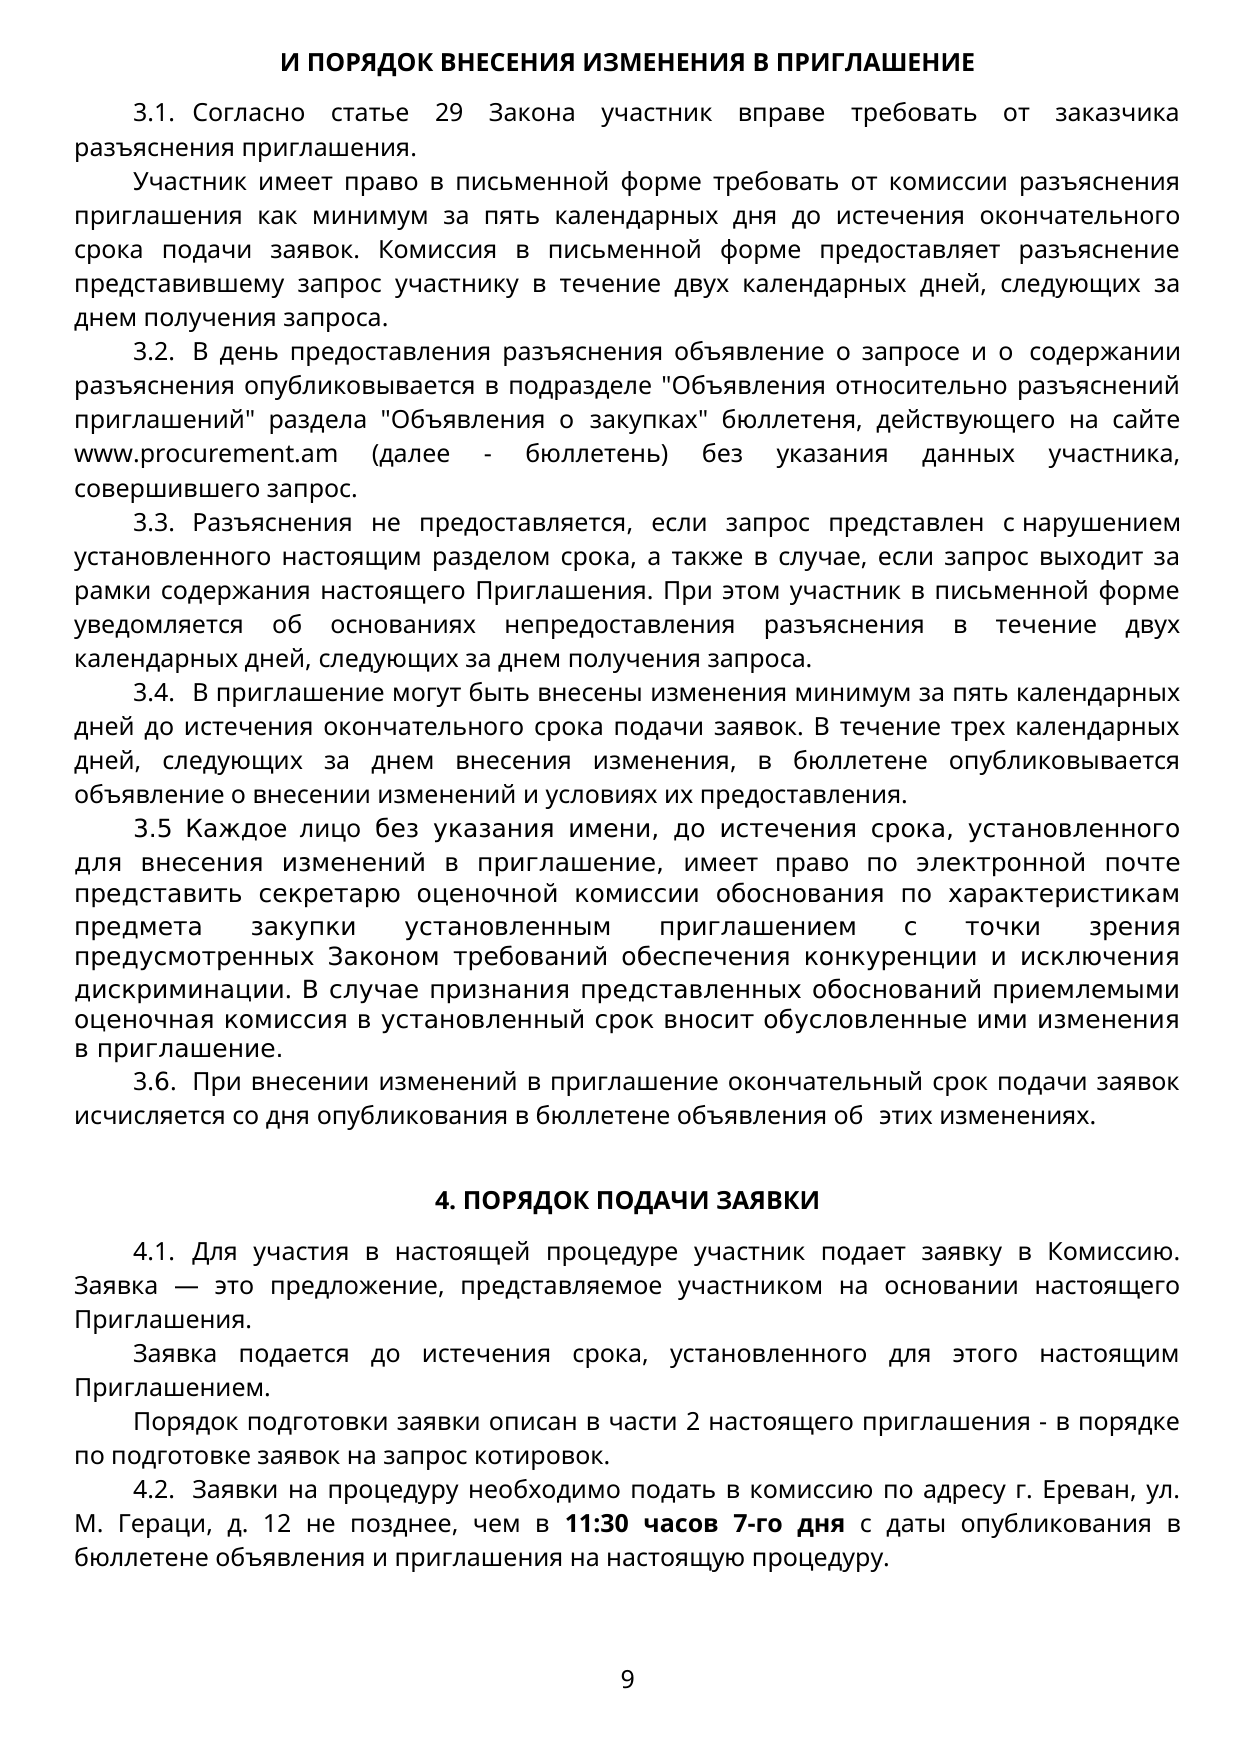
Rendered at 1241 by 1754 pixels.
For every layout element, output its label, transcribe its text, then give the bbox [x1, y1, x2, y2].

text 4. ПОРЯДОК ПОДАЧИ ЗАЯВКИ [74, 1183, 1181, 1217]
text 4.1. Для участия в настоящей процедуре участник подает заявку в Комиссию. Заявка — это предложение, представляемое участником на основании настоящего Приглашения. [74, 1233, 1181, 1336]
text 3.5 Каждое лицо без указания имени, до истечения срока, установленного для внесения изменений в приглашение, имеет право по электронной почте представить секретарю оценочной комиссии обоснования по характеристикам предмета закупки установленным приглашением с точки зрения предусмотренных Законом требований обеспечения конкуренции и исключения дискриминации. В случае признания представленных обоснований приемлемыми оценочная комиссия в установленный срок вносит обусловленные ими изменения в приглашение. [74, 811, 1181, 1064]
text 3.3. Разъяснения не предоставляется, если запрос представлен с нарушением установленного настоящим разделом срока, а также в случае, если запрос выходит за рамки содержания настоящего Приглашения. При этом участник в письменной форме уведомляется об основаниях непредоставления разъяснения в течение двух календарных дней, следующих за днем получения запроса. [74, 504, 1181, 674]
text 4.2. Заявки на процедуру необходимо подать в комиссию по адресу г. Ереван, ул. М. Гераци, д. 12 не позднее, чем в 11:30 часов 7-го дня с даты опубликования в бюллетене объявления и приглашения на настоящую процедуру. [74, 1472, 1181, 1574]
text 3.4. В приглашение могут быть внесены изменения минимум за пять календарных дней до истечения окончательного срока подачи заявок. В течение трех календарных дней, следующих за днем внесения изменения, в бюллетене опубликовывается объявление о внесении изменений и условиях их предоставления. [74, 674, 1181, 811]
text 3.1. Согласно статье 29 Закона участник вправе требовать от заказчика разъяснения приглашения. [74, 95, 1181, 163]
text Заявка подается до истечения срока, установленного для этого настоящим Приглашением. [74, 1336, 1181, 1404]
text Участник имеет право в письменной форме требовать от комиссии разъяснения приглашения как минимум за пять календарных дня до истечения окончательного срока подачи заявок. Комиссия в письменной форме предоставляет разъяснение представившему запрос участнику в течение двух календарных дней, следующих за днем получения запроса. [74, 163, 1181, 333]
text 3.2. В день предоставления разъяснения объявление о запросе и о содержании разъяснения опубликовывается в подразделе "Объявления относительно разъяснений приглашений" раздела "Объявления о закупках" бюллетеня, действующего на сайте www.procurement.am (далее - бюллетень) без указания данных участника, совершившего запрос. [74, 333, 1181, 504]
text Порядок подготовки заявки описан в части 2 настоящего приглашения - в порядке по подготовке заявок на запрос котировок. [74, 1404, 1181, 1472]
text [74, 44, 1181, 78]
text 3.6. При внесении изменений в приглашение окончательный срок подачи заявок исчисляется со дня опубликования в бюллетене объявления об этих изменениях. [74, 1064, 1181, 1132]
